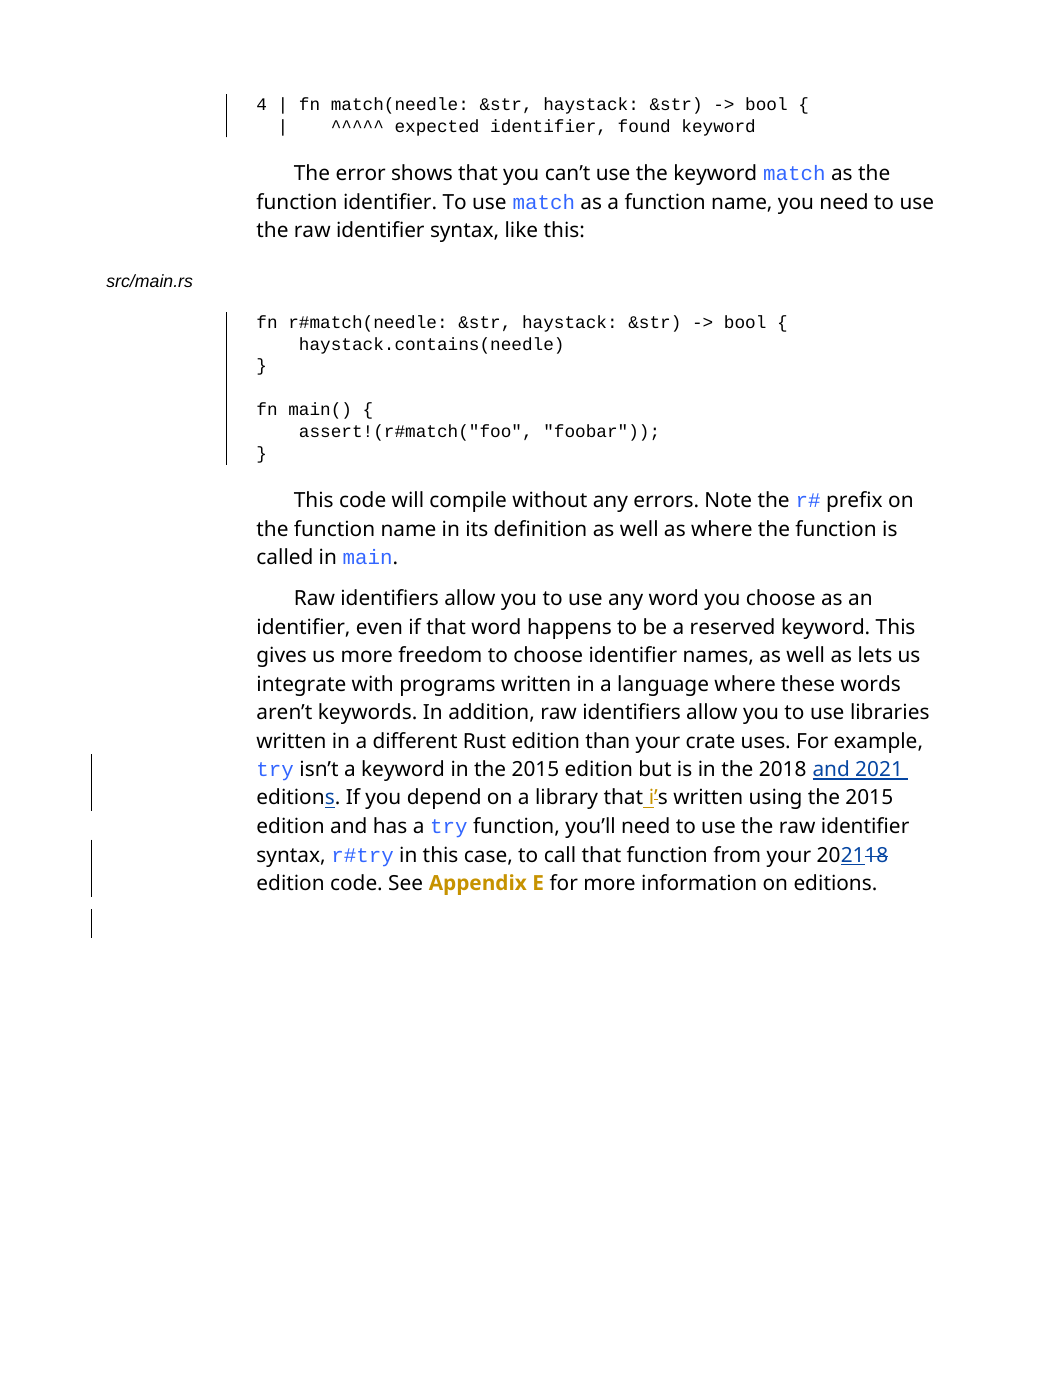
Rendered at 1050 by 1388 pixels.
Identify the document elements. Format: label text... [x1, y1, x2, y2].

text fn main() { [227, 399, 950, 421]
text assert!(r#match("foo", "foobar")); [227, 421, 950, 443]
text } [227, 443, 950, 465]
text | ^^^^^ expected identifier, found keyword [227, 116, 950, 137]
text 4 | fn match(needle: &str, haystack: &str) -> bool { [227, 94, 950, 116]
text fn r#match(needle: &str, haystack: &str) -> bool { [227, 312, 950, 333]
text This code will compile without any errors. Note the r# prefix on the function name in its definition as well as where the function is called in main. [256, 486, 950, 571]
text The error shows that you can’t use the keyword match as the function identifier. To use match as a function name, you need to use the raw identifier syntax, like this: [256, 158, 950, 244]
text } [227, 355, 950, 377]
text src/main.rs [106, 269, 950, 291]
text haystack.contains(needle) [227, 333, 950, 355]
text Raw identifiers allow you to use any word you choose as an identifier, even if that word happens to be a reserved keyword. This gives us more freedom to choose identifier names, as well as lets us integrate with programs written in a language where these words aren’t keywords. In addition, raw identifiers allow you to use libraries written in a different Rust edition than your crate uses. For example, try isn’t a keyword in the 2015 edition but is in the 2018 edition. If you depend on a library thats written using the 2015 edition and has a try function, you’ll need to use the raw identifier syntax, r#try in this case, to call that function from your 20 edition code. See Appendix E for more information on editions. [256, 583, 950, 897]
